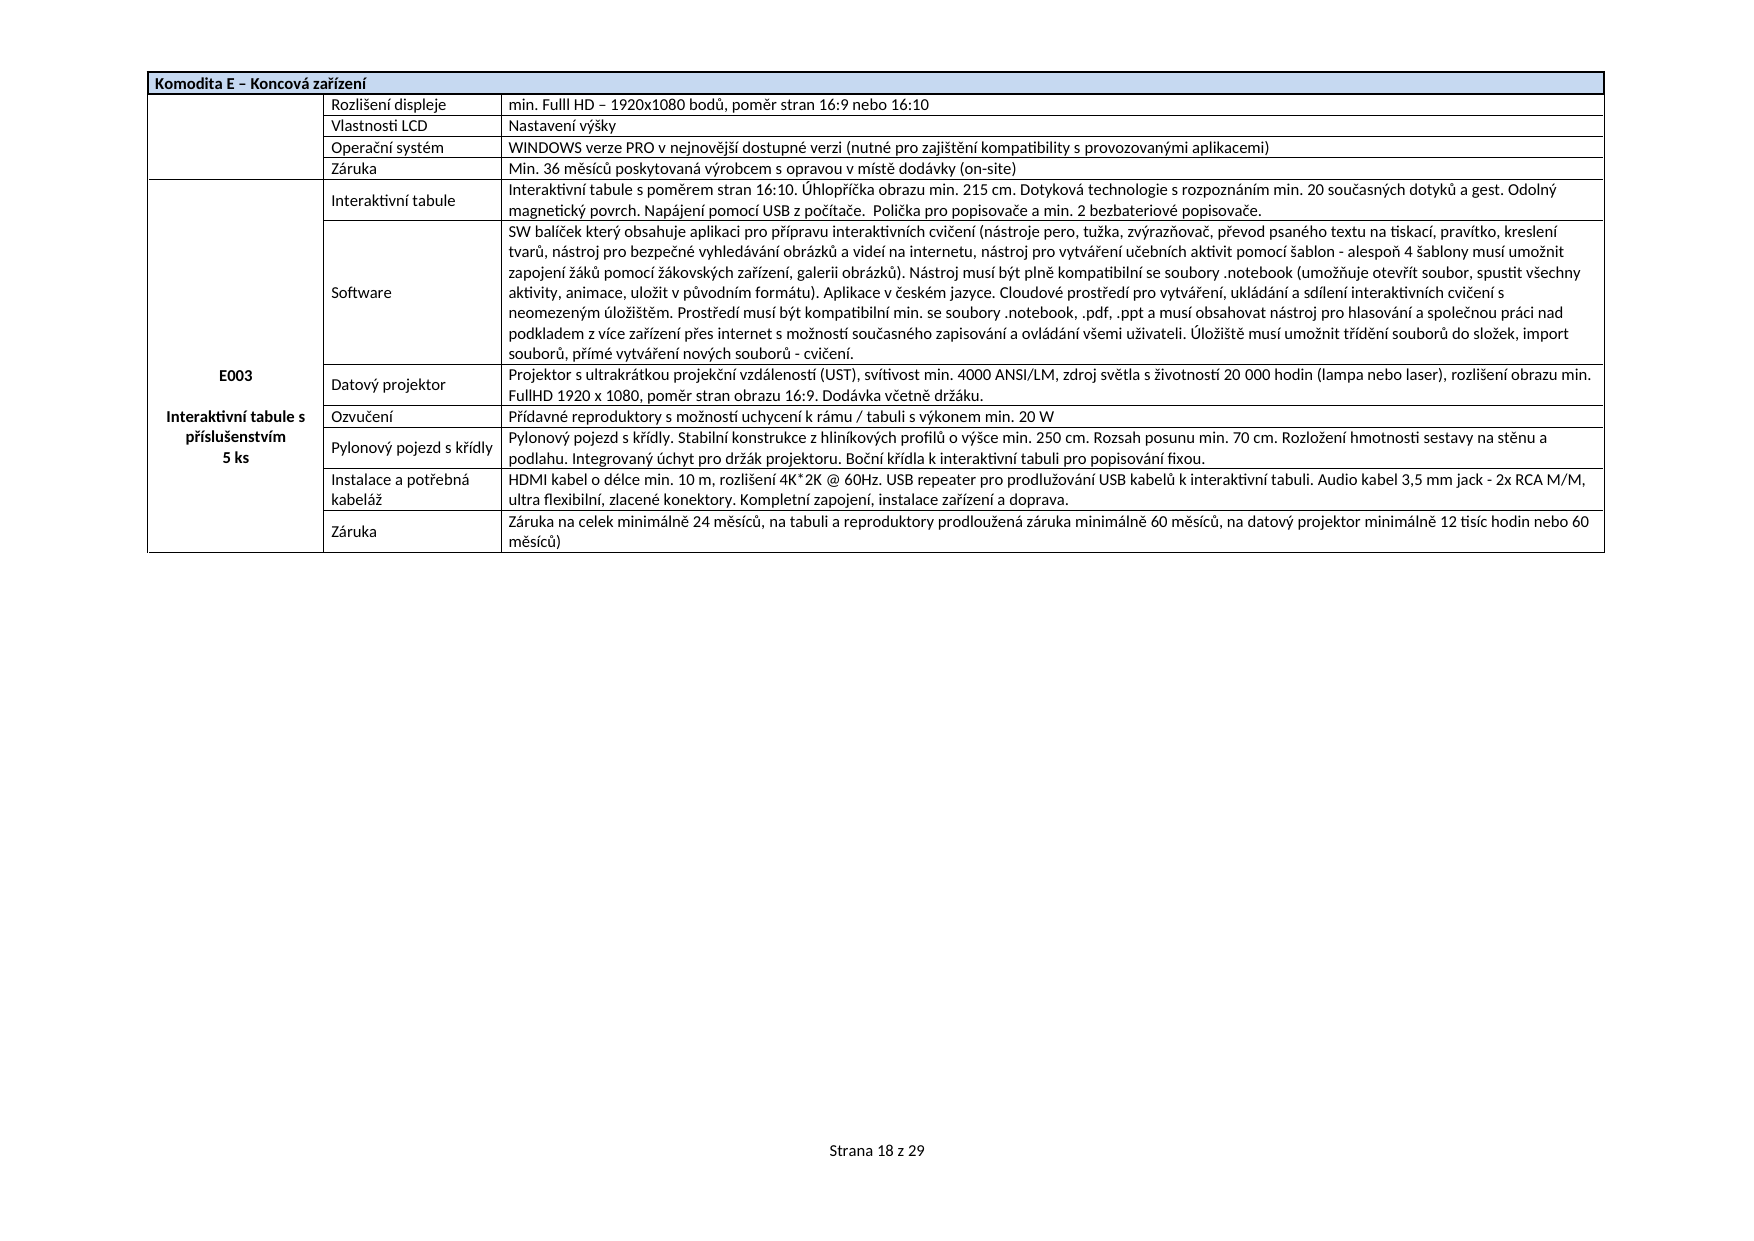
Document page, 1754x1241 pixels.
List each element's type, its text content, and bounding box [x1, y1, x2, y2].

table_cell Interaktivní tabule [324, 180, 501, 220]
table_cell Instalace a potřebná kabeláž [324, 469, 501, 510]
table_cell Min. 36 měsíců poskytovaná výrobcem s opravou v místě dodávky (on-site) [502, 157, 1604, 179]
table_cell Záruka [324, 511, 501, 552]
table_cell Interaktivní tabule s poměrem stran 16:10. Úhlopříčka obrazu min. 215 cm. Dotyková technologie s rozpoznáním min. 20 současných dotyků a gest. Odolný magnetický povrch. Napájení pomocí USB z počítače. Polička pro popisovače a min. 2 bezbateriové popisovače. [502, 179, 1604, 220]
table_cell WINDOWS verze PRO v nejnovější dostupné verzi (nutné pro zajištění kompatibility s provozovanými aplikacemi) [502, 136, 1604, 157]
table_header Komodita E – Koncová zařízení [149, 73, 1603, 93]
table_cell Pylonový pojezd s křídly [324, 428, 501, 468]
table_cell Rozlišení displeje [324, 95, 501, 114]
table_cell Přídavné reproduktory s možností uchycení k rámu / tabuli s výkonem min. 20 W [502, 405, 1604, 427]
table_cell Datový projektor [324, 365, 501, 405]
table_cell HDMI kabel o délce min. 10 m, rozlišení 4K*2K @ 60Hz. USB repeater pro prodlužování USB kabelů k interaktivní tabuli. Audio kabel 3,5 mm jack - 2x RCA M/M, ultra flexibilní, zlacené konektory. Kompletní zapojení, instalace zařízení a doprava. [502, 468, 1604, 510]
table_cell min. Fulll HD – 1920x1080 bodů, poměr stran 16:9 nebo 16:10 [502, 95, 1604, 114]
table_cell Operační systém [324, 137, 501, 157]
table_cell Nastavení výšky [502, 115, 1604, 136]
table_cell Projektor s ultrakrátkou projekční vzdáleností (UST), svítivost min. 4000 ANSI/LM, zdroj světla s životností 20 000 hodin (lampa nebo laser), rozlišení obrazu min. FullHD 1920 x 1080, poměr stran obrazu 16:9. Dodávka včetně držáku. [502, 364, 1604, 405]
table_cell Záruka [324, 158, 501, 179]
table_cell Záruka na celek minimálně 24 měsíců, na tabuli a reproduktory prodloužená záruka minimálně 60 měsíců, na datový projektor minimálně 12 tisíc hodin nebo 60 měsíců) [502, 510, 1604, 552]
table_cell Vlastnosti LCD [324, 116, 501, 136]
table_cell Pylonový pojezd s křídly. Stabilní konstrukce z hliníkových profilů o výšce min. 250 cm. Rozsah posunu min. 70 cm. Rozložení hmotnosti sestavy na stěnu a podlahu. Integrovaný úchyt pro držák projektoru. Boční křídla k interaktivní tabuli pro popisování fixou. [502, 427, 1604, 468]
table_cell SW balíček který obsahuje aplikaci pro přípravu interaktivních cvičení (nástroje pero, tužka, zvýrazňovač, převod psaného textu na tiskací, pravítko, kreslení tvarů, nástroj pro bezpečné vyhledávání obrázků a videí na internetu, nástroj pro vytváření učebních aktivit pomocí šablon - alespoň 4 šablony musí umožnit zapojení žáků pomocí žákovských zařízení, galerii obrázků). Nástroj musí být plně kompatibilní se soubory .notebook (umožňuje otevřít soubor, spustit všechny aktivity, animace, uložit v původním formátu). Aplikace v českém jazyce. Cloudové prostředí pro vytváření, ukládání a sdílení interaktivních cvičení s neomezeným úložištěm. Prostředí musí být kompatibilní min. se soubory .notebook, .pdf, .ppt a musí obsahovat nástroj pro hlasování a společnou práci nad podkladem z více zařízení přes internet s možností současného zapisování a ovládání všemi uživateli. Úložiště musí umožnit třídění souborů do složek, import souborů, přímé vytváření nových souborů - cvičení. [502, 220, 1604, 363]
table_cell E003 Interaktivní tabule s příslušenstvím 5 ks [148, 179, 323, 552]
table_cell Ozvučení [324, 406, 501, 427]
table_cell Software [324, 221, 501, 363]
